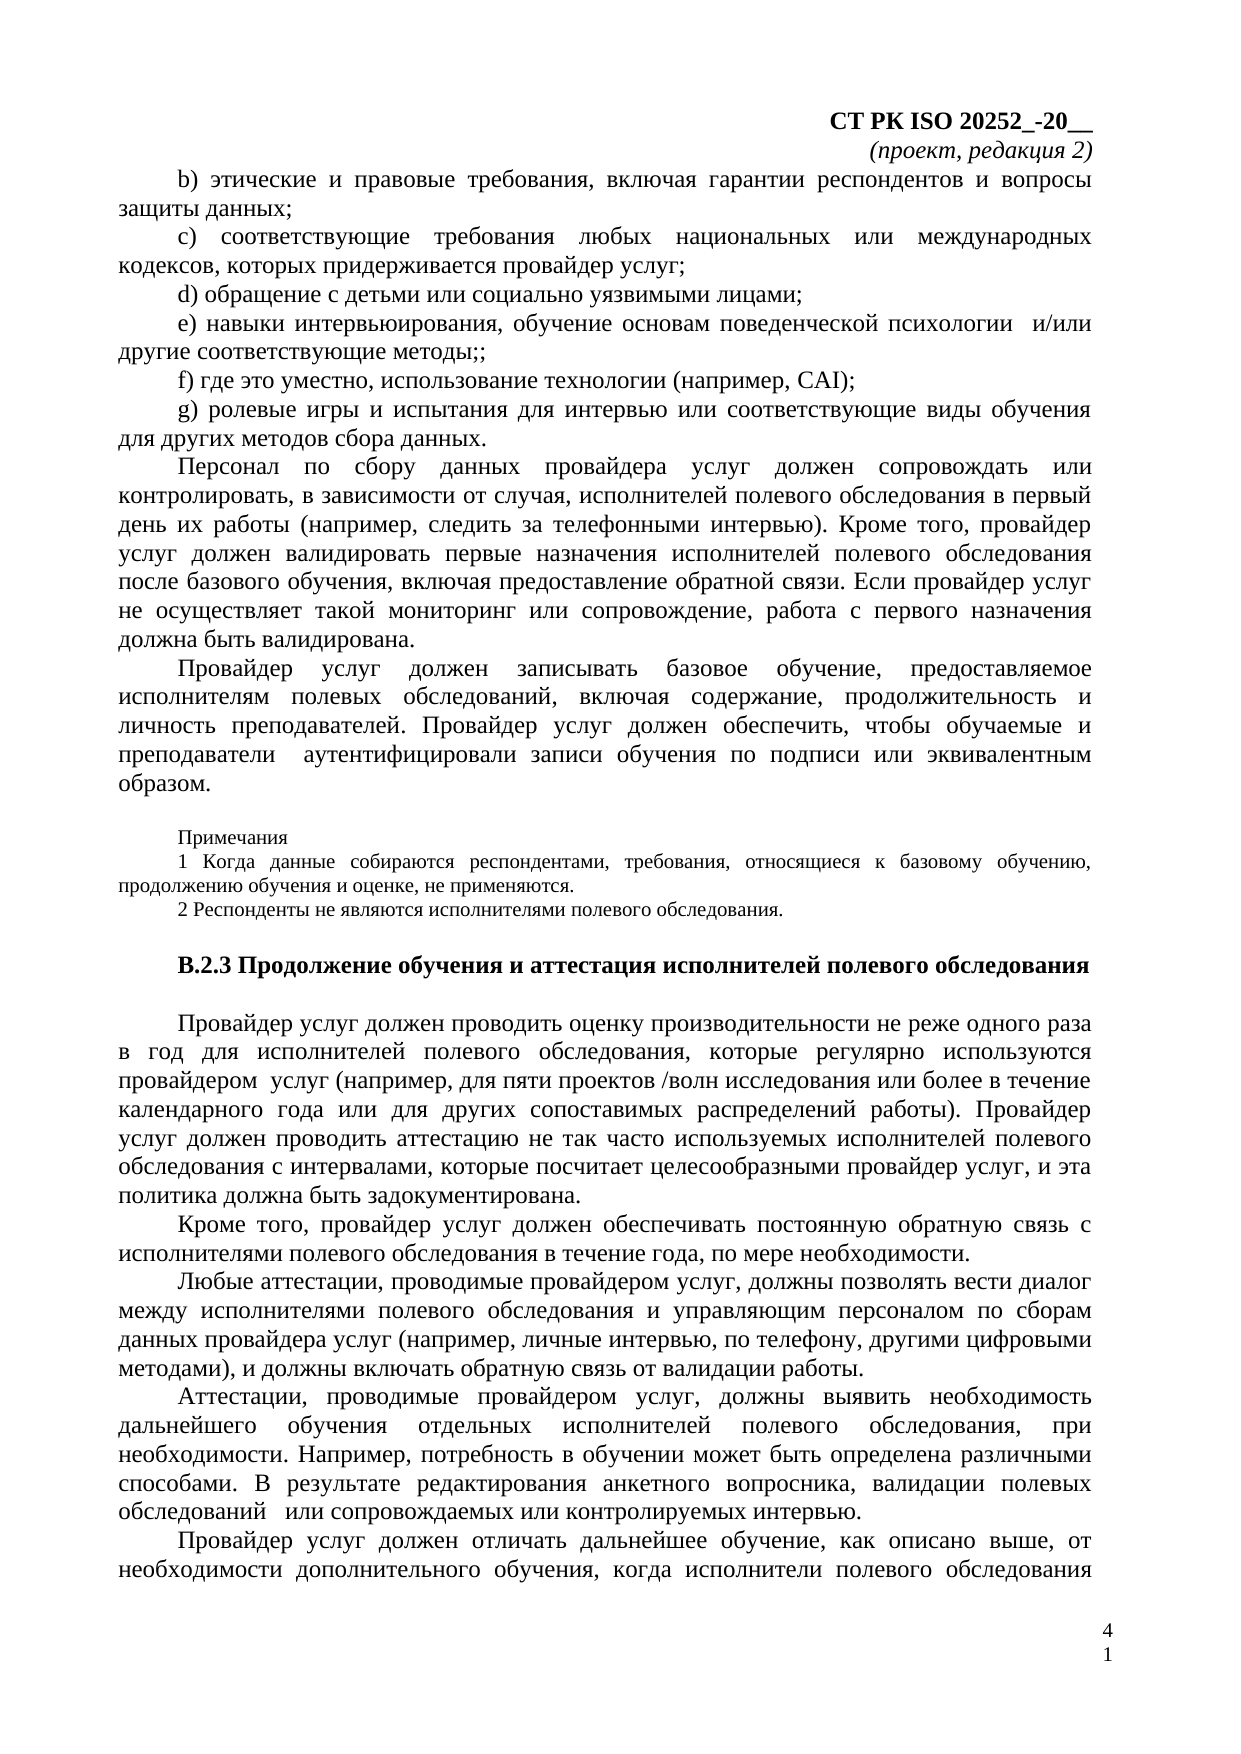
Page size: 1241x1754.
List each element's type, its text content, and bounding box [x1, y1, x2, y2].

text g) ролевые игры и испытания для интервью или соответствующие виды обучения для других методов сбора данных. [118, 394, 1092, 451]
text 2 Респонденты не являются исполнителями полевого обследования. [118, 897, 1092, 921]
text Аттестации, проводимые провайдером услуг, должны выявить необходимость дальнейшего обучения отдельных исполнителей полевого обследования, при необходимости. Например, потребность в обучении может быть определена различными способами. В результате редактирования анкетного вопросника, валидации полевых обследований или сопровождаемых или контролируемых интервью. [118, 1381, 1092, 1525]
text Персонал по сбору данных провайдера услуг должен сопровождать или контролировать, в зависимости от случая, исполнителей полевого обследования в первый день их работы (например, следить за телефонными интервью). Кроме того, провайдер услуг должен валидировать первые назначения исполнителей полевого обследования после базового обучения, включая предоставление обратной связи. Если провайдер услуг не осуществляет такой мониторинг или сопровождение, работа с первого назначения должна быть валидирована. [118, 451, 1092, 653]
text b) этические и правовые требования, включая гарантии респондентов и вопросы защиты данных; [118, 164, 1092, 221]
text Провайдер услуг должен записывать базовое обучение, предоставляемое исполнителям полевых обследований, включая содержание, продолжительность и личность преподавателей. Провайдер услуг должен обеспечить, чтобы обучаемые и преподаватели аутентифицировали записи обучения по подписи или эквивалентным образом. [118, 653, 1092, 796]
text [118, 1525, 1092, 1583]
text e) навыки интервьюирования, обучение основам поведенческой психологии и/или другие соответствующие методы;; [118, 308, 1092, 365]
text B.2.3 Продолжение обучения и аттестация исполнителей полевого обследования [118, 950, 1092, 979]
text Провайдер услуг должен проводить оценку производительности не реже одного раза в год для исполнителей полевого обследования, которые регулярно используются провайдером услуг (например, для пяти проектов /волн исследования или более в течение календарного года или для других сопоставимых распределений работы). Провайдер услуг должен проводить аттестацию не так часто используемых исполнителей полевого обследования с интервалами, которые посчитает целесообразными провайдер услуг, и эта политика должна быть задокументирована. [118, 1008, 1092, 1209]
text f) где это уместно, использование технологии (например, CAI); [118, 365, 1092, 394]
text d) обращение с детьми или социально уязвимыми лицами; [118, 279, 1092, 308]
text Любые аттестации, проводимые провайдером услуг, должны позволять вести диалог между исполнителями полевого обследования и управляющим персоналом по сборам данных провайдера услуг (например, личные интервью, по телефону, другими цифровыми методами), и должны включать обратную связь от валидации работы. [118, 1266, 1092, 1381]
text Кроме того, провайдер услуг должен обеспечивать постоянную обратную связь с исполнителями полевого обследования в течение года, по мере необходимости. [118, 1209, 1092, 1266]
text Примечания [118, 825, 1092, 849]
text 1 Когда данные собираются респондентами, требования, относящиеся к базовому обучению, продолжению обучения и оценке, не применяются. [118, 849, 1092, 897]
text c) соответствующие требования любых национальных или международных кодексов, которых придерживается провайдер услуг; [118, 221, 1092, 279]
